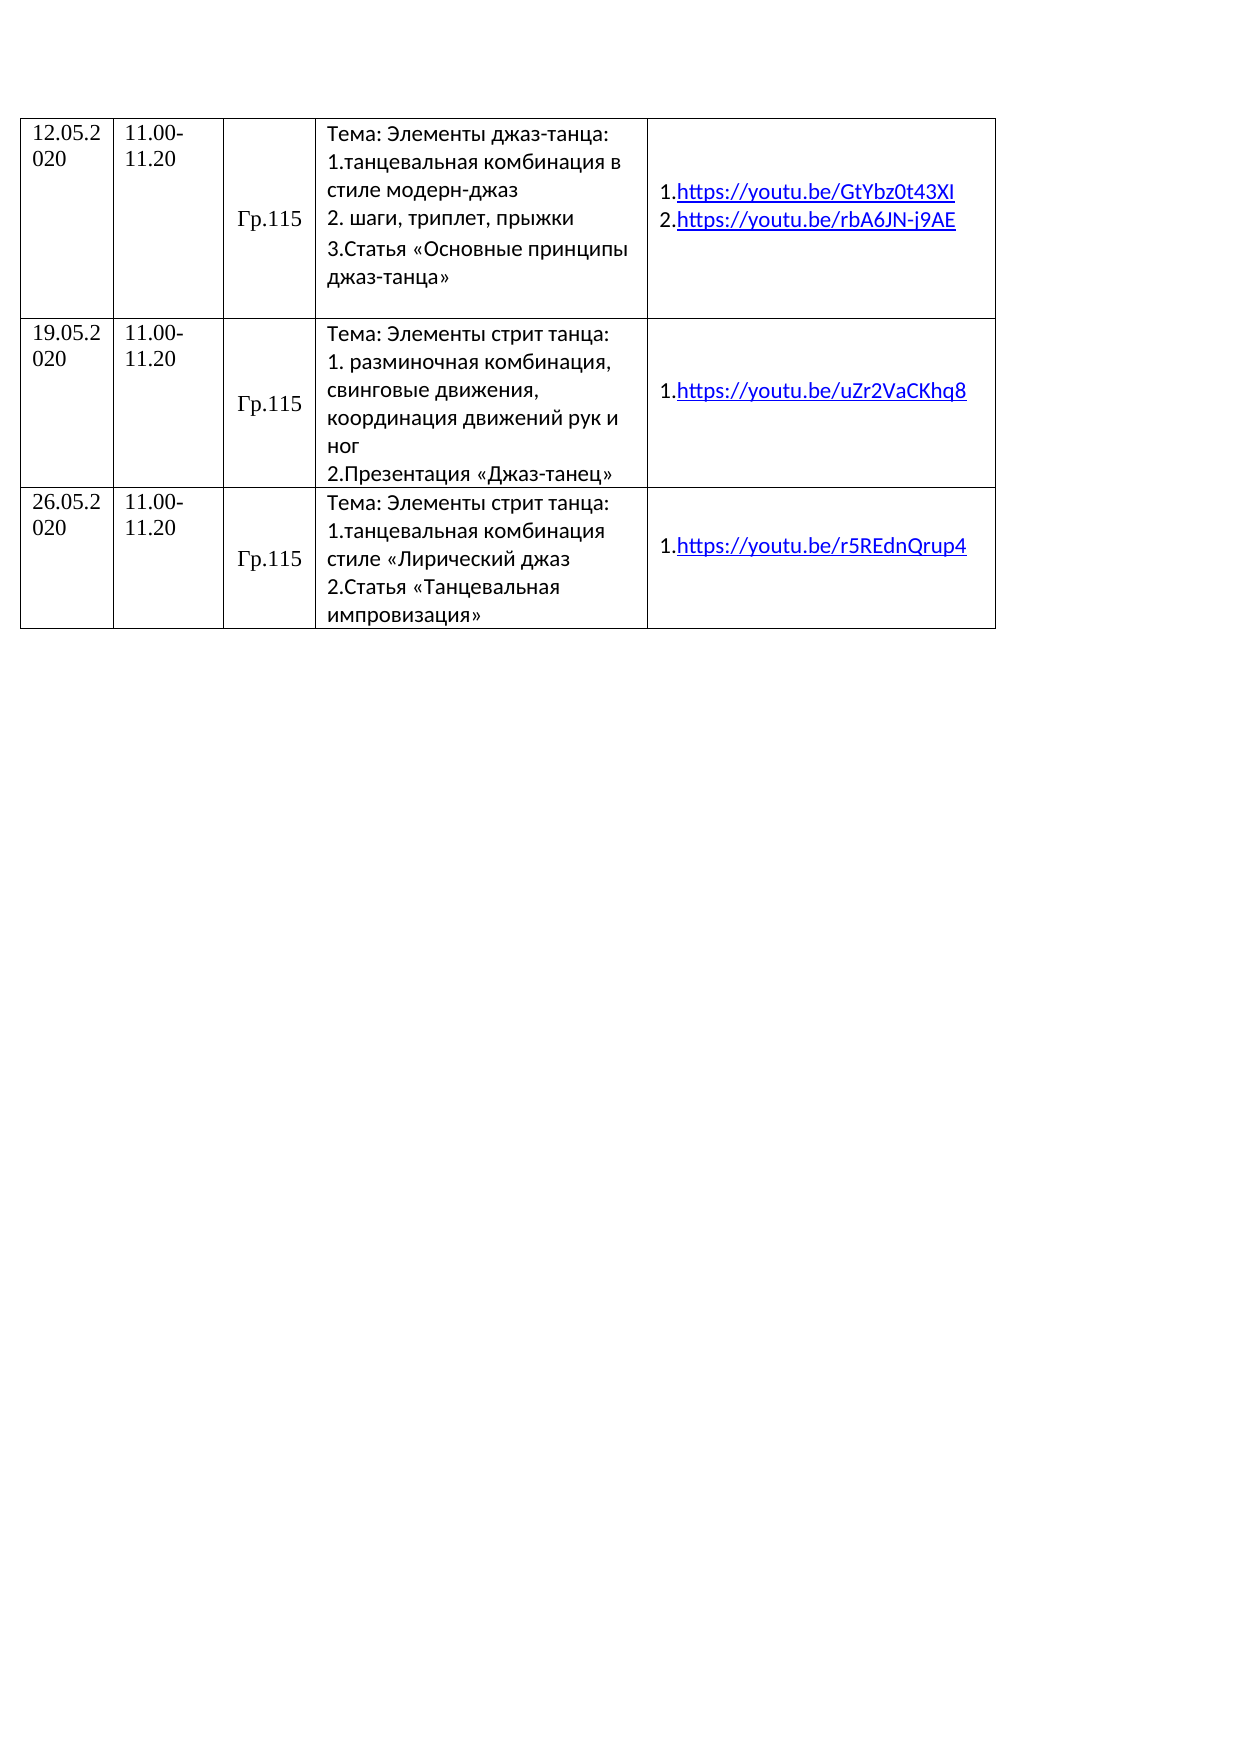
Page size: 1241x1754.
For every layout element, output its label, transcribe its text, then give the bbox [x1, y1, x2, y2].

table_cell 12.05.2020 [21, 119, 113, 318]
table_cell 11.00-11.20 [114, 119, 223, 318]
table_cell Гр.115 [224, 488, 315, 628]
table_cell 1.https://youtu.be/GtYbz0t43XI 2.https://youtu.be/rbA6JN-j9AE [648, 119, 995, 318]
table_cell Тема: Элементы стрит танца: 1. разминочная комбинация, свинговые движения, координация движений рук и ног 2.Презентация «Джаз-танец» [316, 319, 647, 487]
table_cell 1.https://youtu.be/uZr2VaCKhq8 [648, 319, 995, 487]
table_cell 26.05.2020 [21, 488, 113, 628]
table_cell Гр.115 [224, 119, 315, 318]
table_cell 1.https://youtu.be/r5REdnQrup4 [648, 488, 995, 628]
table_cell 11.00-11.20 [114, 488, 223, 628]
table_cell Тема: Элементы стрит танца: 1.танцевальная комбинация стиле «Лирический джаз 2.Статья «Танцевальная импровизация» [316, 488, 647, 628]
table_cell 11.00-11.20 [114, 319, 223, 487]
table_cell Тема: Элементы джаз-танца: 1.танцевальная комбинация в стиле модерн-джаз 2. шаги, триплет, прыжки 3.Статья «Основные принципы джаз-танца» [316, 119, 647, 318]
table_cell 19.05.2020 [21, 319, 113, 487]
table_cell Гр.115 [224, 319, 315, 487]
